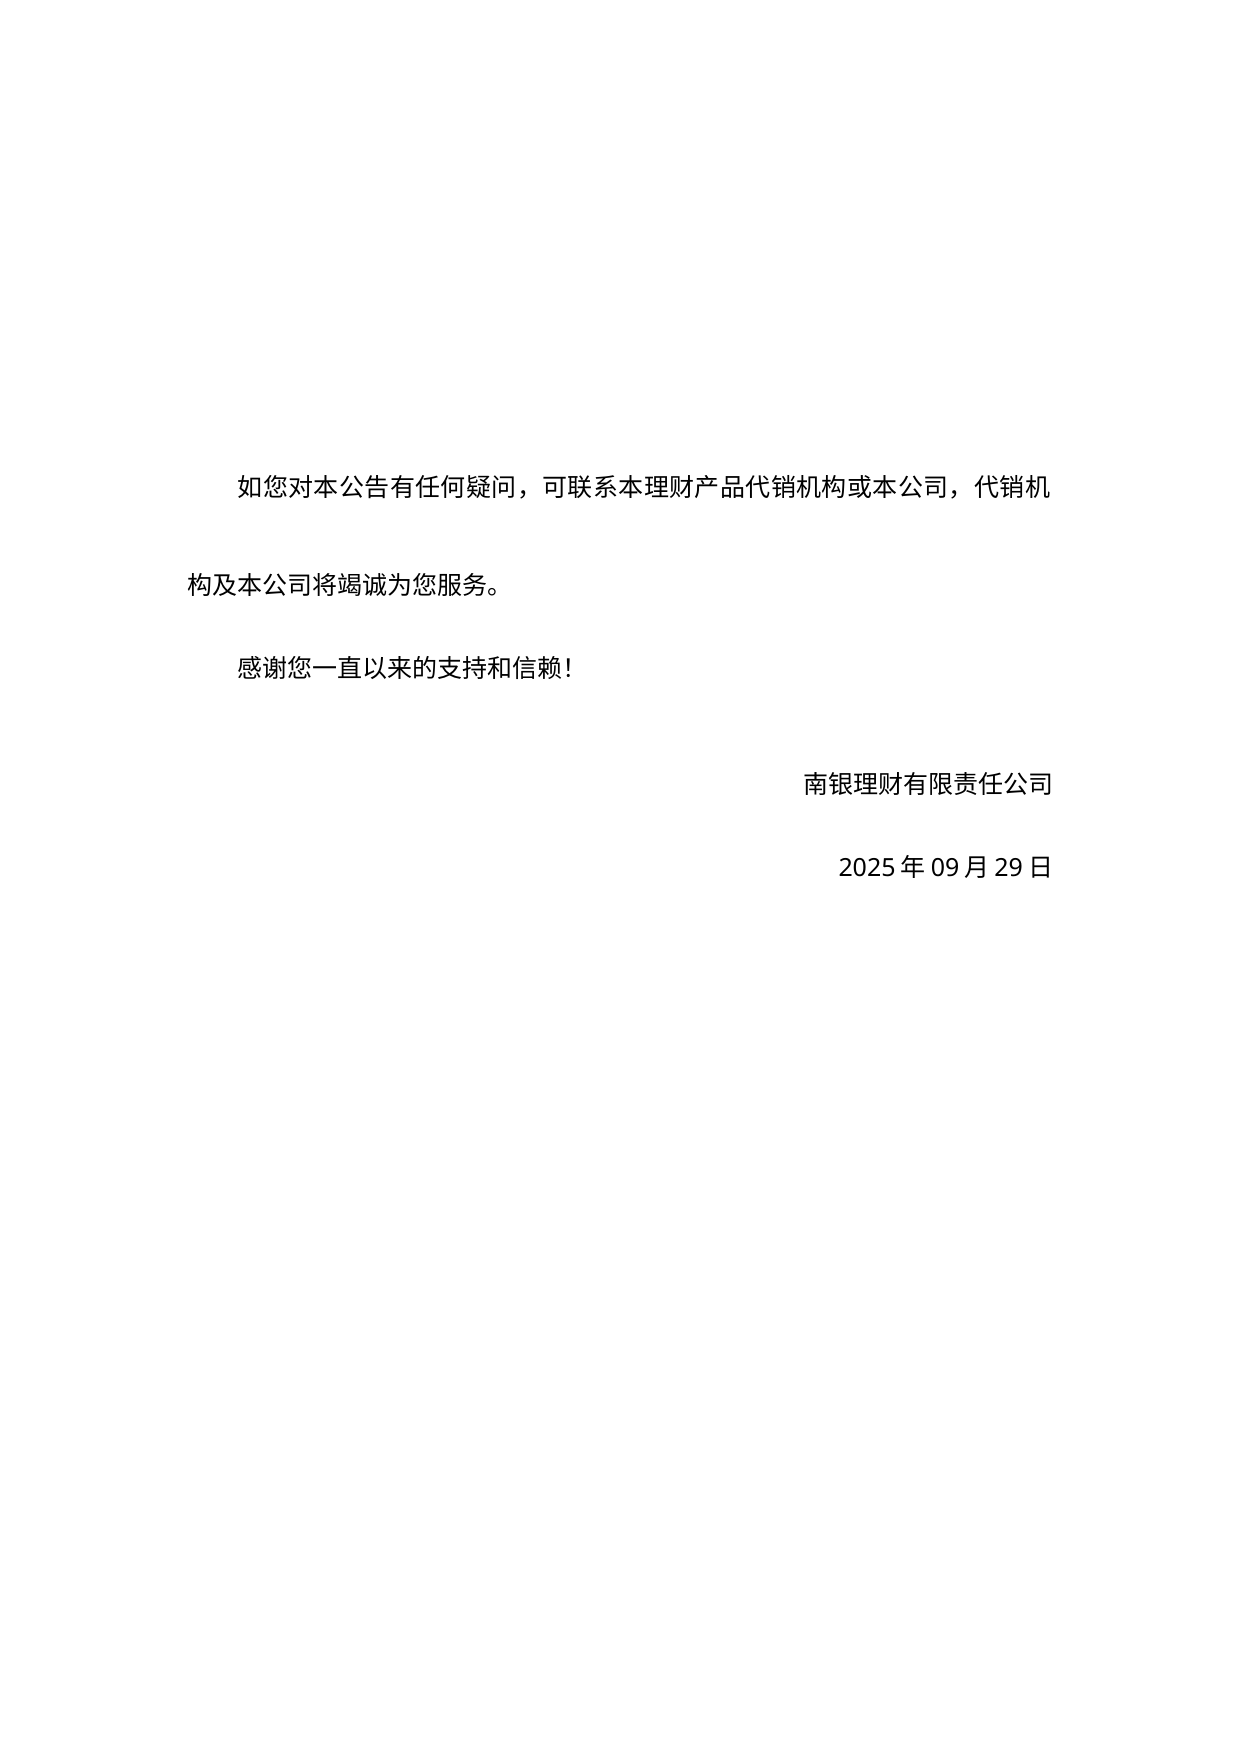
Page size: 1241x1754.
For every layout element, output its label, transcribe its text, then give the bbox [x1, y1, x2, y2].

text 南银理财有限责任公司 [187, 750, 1053, 815]
text 如您对本公告有任何疑问，可联系本理财产品代销机构或本公司，代销机构及本公司将竭诚为您服务。 [187, 453, 1053, 616]
text 2025年09月29日 [187, 833, 1053, 898]
text 感谢您一直以来的支持和信赖！ [187, 634, 1053, 699]
